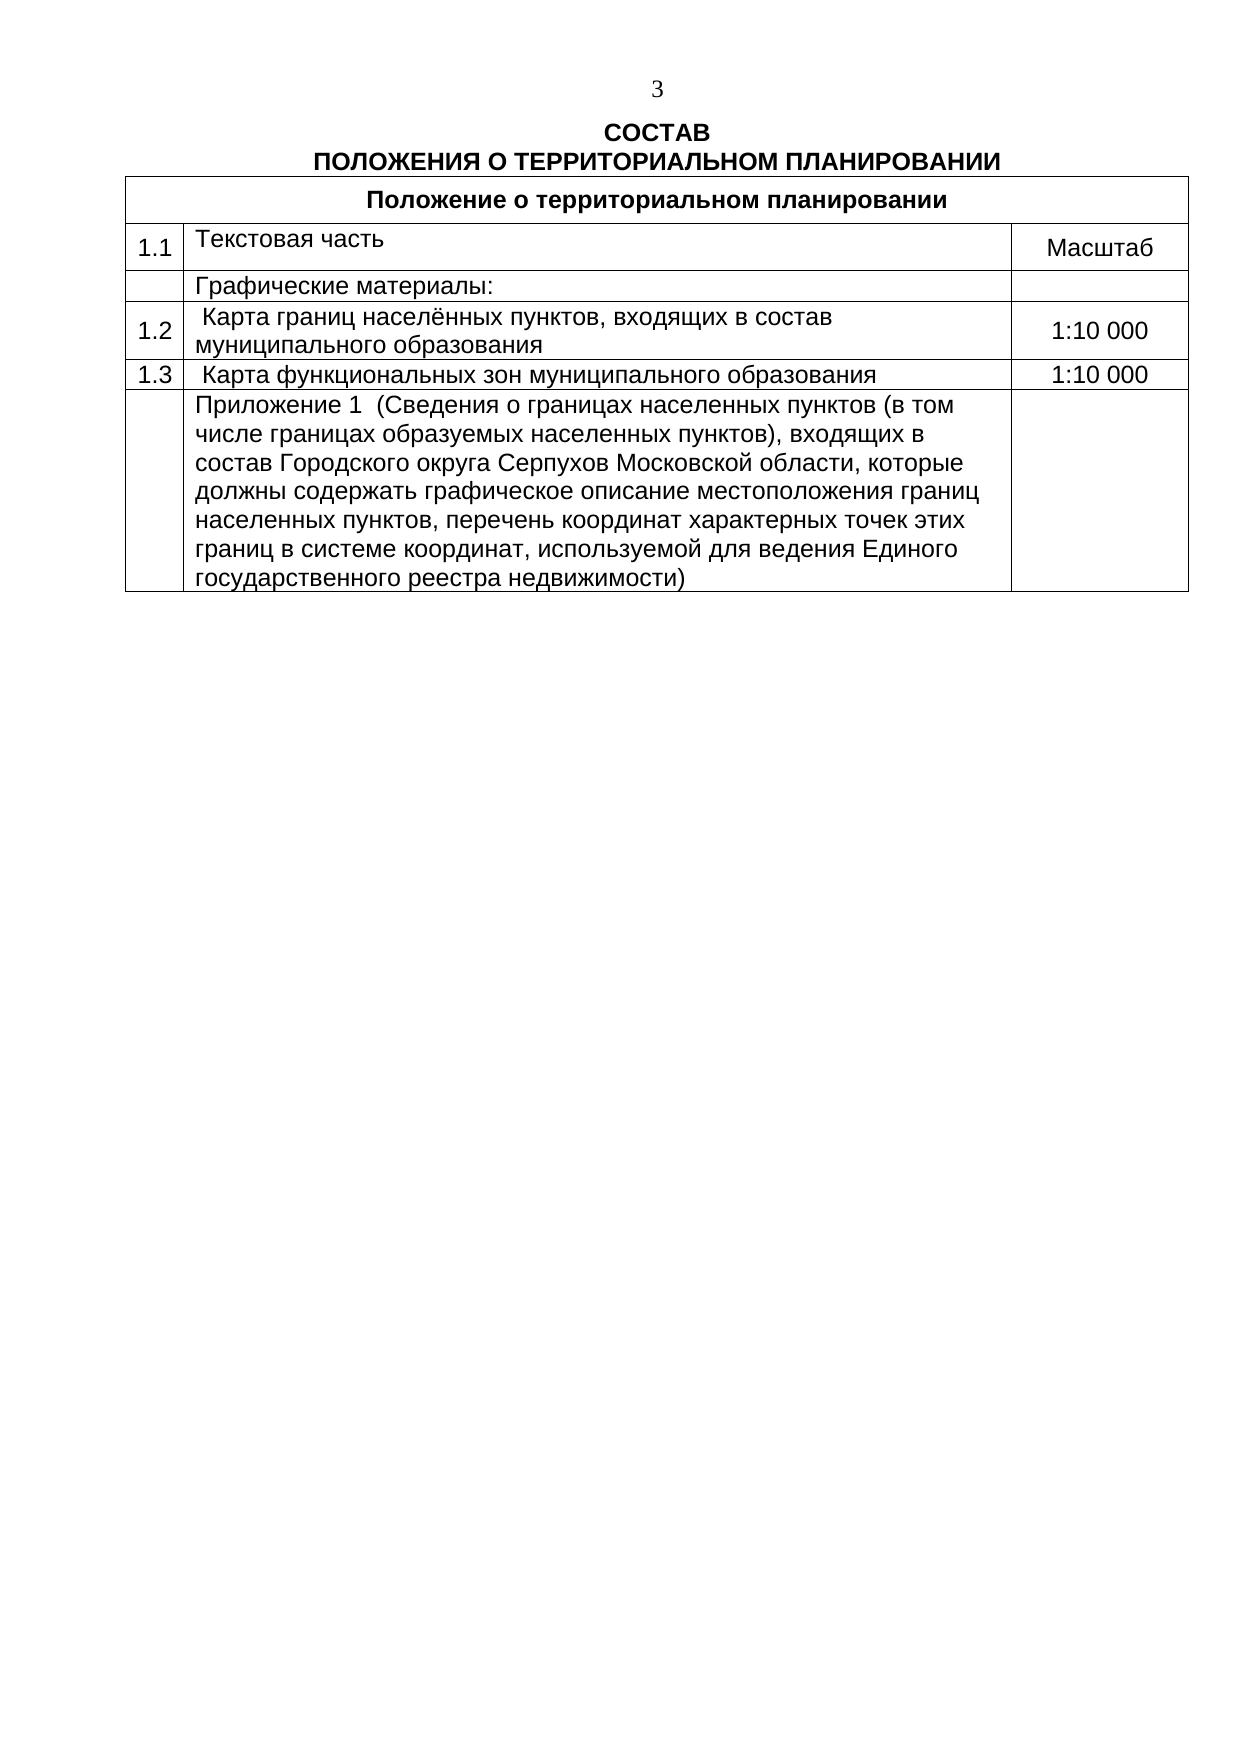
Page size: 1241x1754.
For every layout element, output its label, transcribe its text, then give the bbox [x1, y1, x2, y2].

table_cell Карта границ населённых пунктов, входящих в состав муниципального образования [184, 302, 1011, 359]
table_cell [1012, 271, 1188, 301]
table_cell Графические материалы: [184, 271, 1011, 301]
table_cell 1.2 [126, 302, 183, 359]
table_cell Текстовая часть [184, 224, 1011, 270]
text ПОЛОЖЕНИЯ О ТЕРРИТОРИАЛЬНОМ ПЛАНИРОВАНИИ [148, 147, 1167, 176]
table_cell 1:10 000 [1012, 360, 1188, 389]
table_cell Карта функциональных зон муниципального образования [184, 360, 1011, 389]
table_cell [126, 390, 183, 591]
table_cell Приложение 1 (Сведения о границах населенных пунктов (в том числе границах образуемых населенных пунктов), входящих в состав Городского округа Серпухов Московской области, которые должны содержать графическое описание местоположения границ населенных пунктов, перечень координат характерных точек этих границ в системе координат, используемой для ведения Единого государственного реестра недвижимости) [184, 390, 1011, 591]
table_cell [1012, 390, 1188, 591]
table_cell 1.3 [126, 360, 183, 389]
table_cell 1:10 000 [1012, 302, 1188, 359]
table_cell [126, 271, 183, 301]
table_header Положение о территориальном планировании [126, 177, 1188, 223]
table_cell 1.1 [126, 224, 183, 270]
table_cell Масштаб [1012, 224, 1188, 270]
text СОСТАВ [148, 118, 1167, 147]
